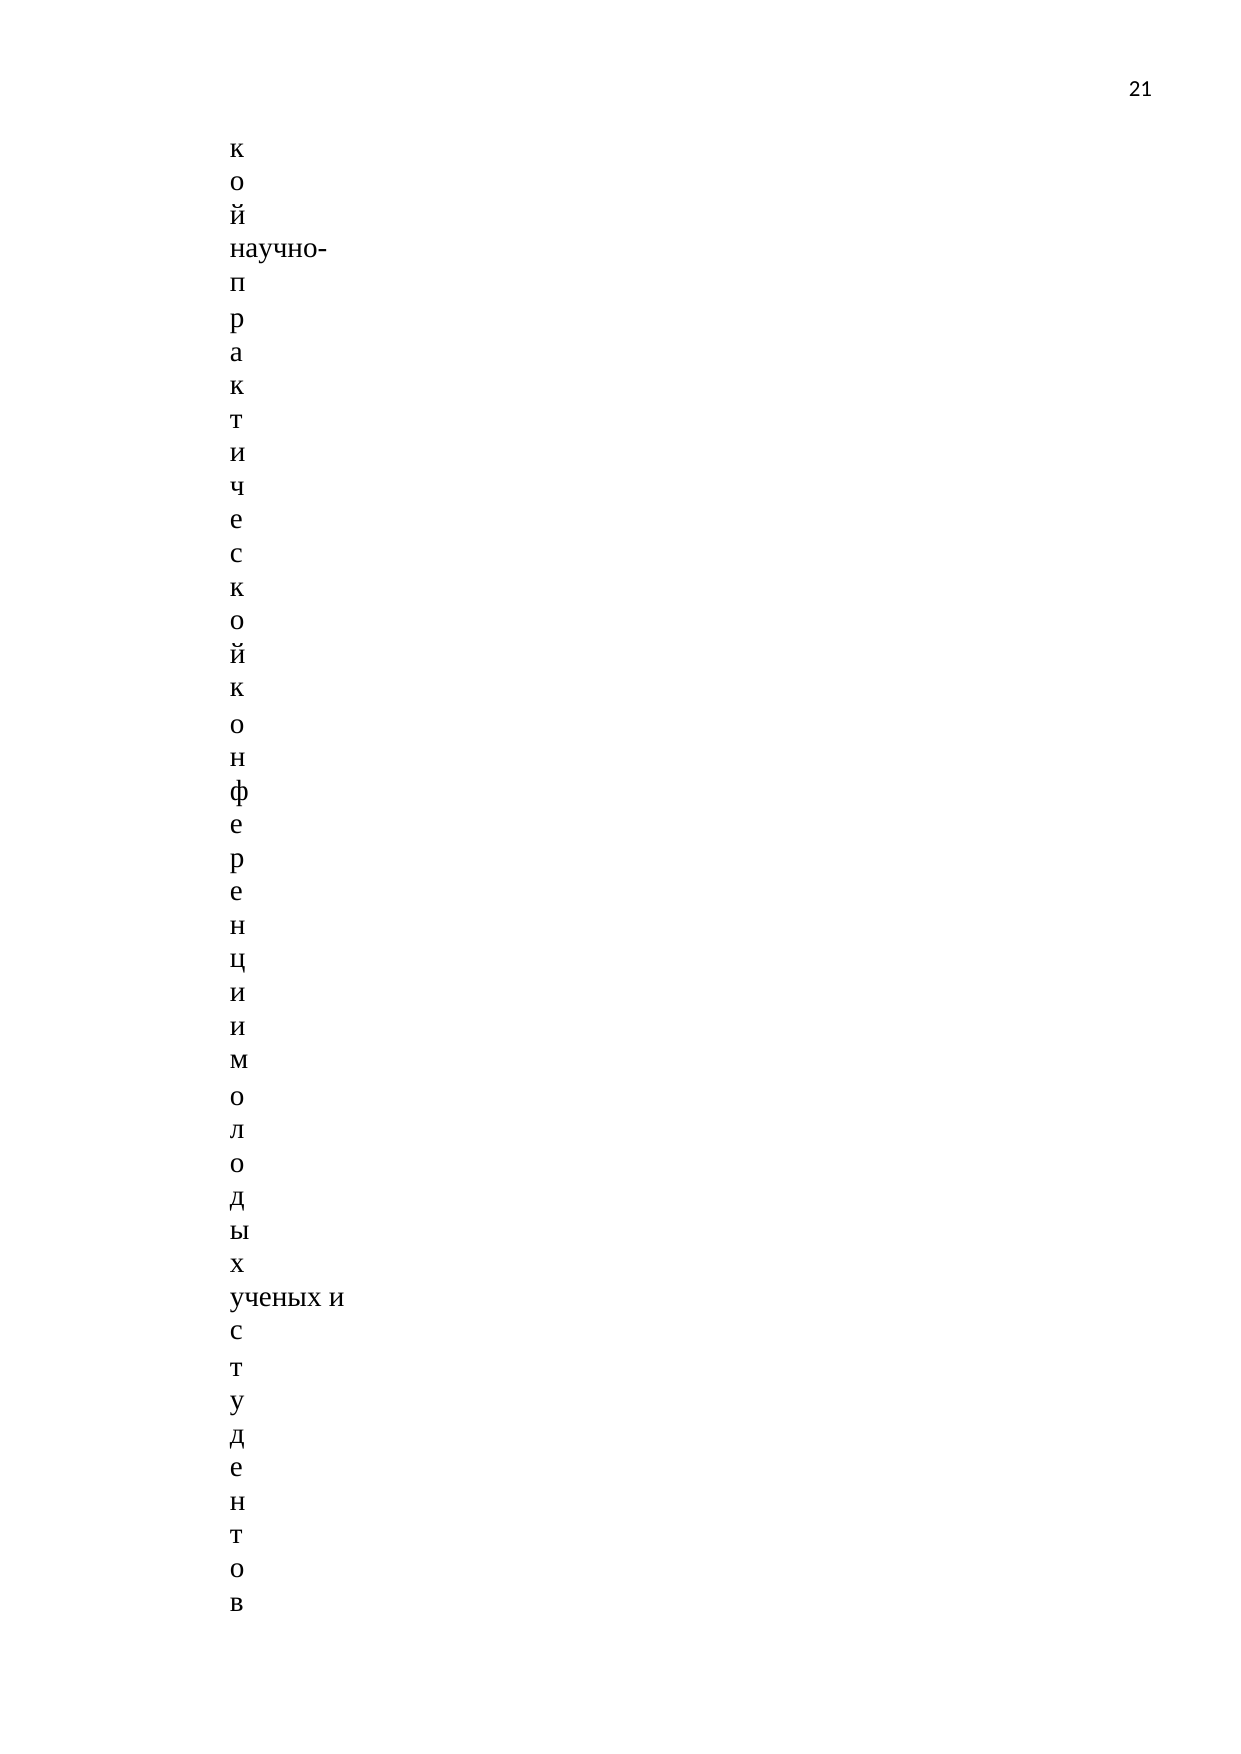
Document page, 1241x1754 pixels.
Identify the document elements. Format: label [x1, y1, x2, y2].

list [192, 130, 1152, 1617]
